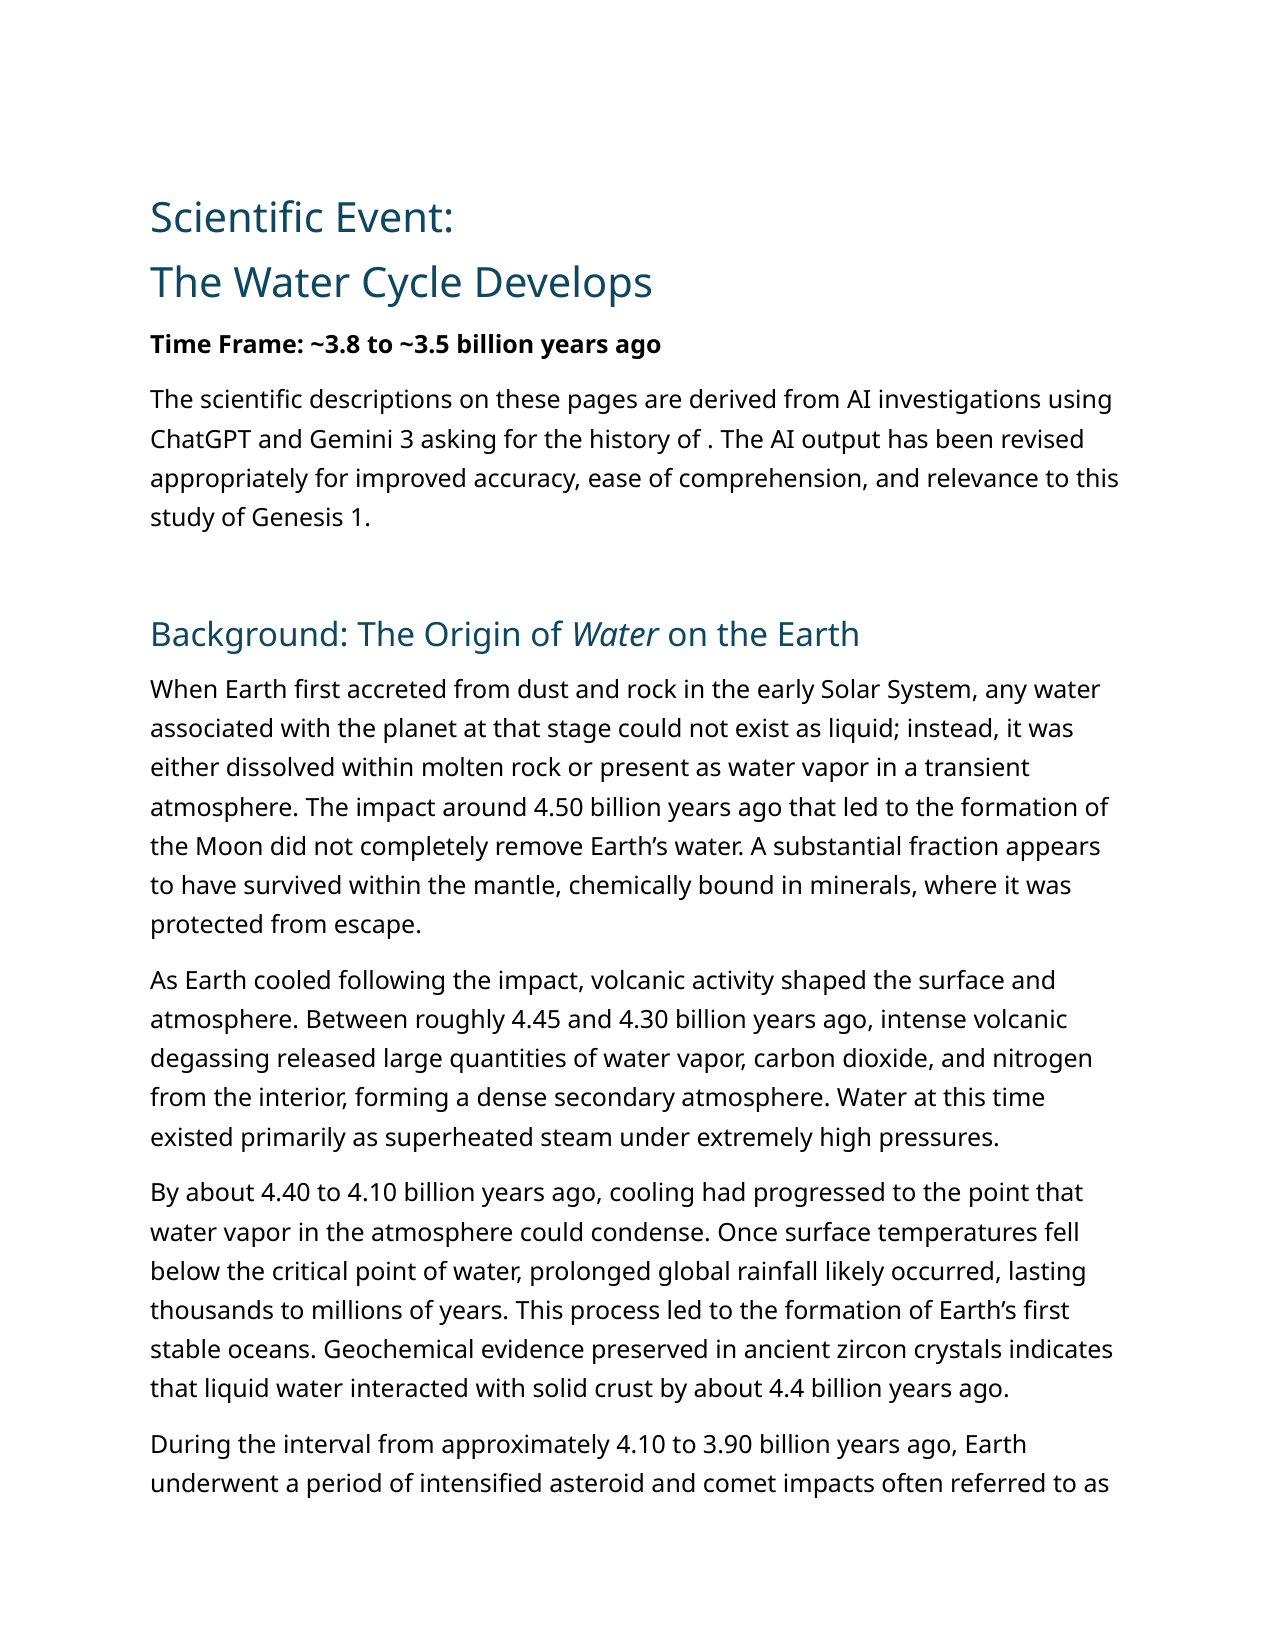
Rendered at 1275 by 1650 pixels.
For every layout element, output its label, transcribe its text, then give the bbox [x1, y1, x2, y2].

subtitle Scientific Event: The Water Cycle Develops [150, 187, 1125, 309]
subtitle Background: The Origin of Water on the Earth [150, 611, 1125, 657]
text By about 4.40 to 4.10 billion years ago, cooling had progressed to the point that water vapor in the atmosphere could condense. Once surface temperatures fell below the critical point of water, prolonged global rainfall likely occurred, lasting thousands to millions of years. This process led to the formation of Earth’s first stable oceans. Geochemical evidence preserved in ancient zircon crystals indicates that liquid water interacted with solid crust by about 4.4 billion years ago. [150, 1175, 1125, 1405]
text As Earth cooled following the impact, volcanic activity shaped the surface and atmosphere. Between roughly 4.45 and 4.30 billion years ago, intense volcanic degassing released large quantities of water vapor, carbon dioxide, and nitrogen from the interior, forming a dense secondary atmosphere. Water at this time existed primarily as superheated steam under extremely high pressures. [150, 963, 1125, 1153]
text Time Frame: ~3.8 to ~3.5 billion years ago [150, 326, 1125, 360]
text The scientific descriptions on these pages are derived from AI investigations using ChatGPT and Gemini 3 asking for the history of . The AI output has been revised appropriately for improved accuracy, ease of comprehension, and relevance to this study of Genesis 1. [150, 382, 1125, 534]
text When Earth first accreted from dust and rock in the early Solar System, any water associated with the planet at that stage could not exist as liquid; instead, it was either dissolved within molten rock or present as water vapor in a transient atmosphere. The impact around 4.50 billion years ago that led to the formation of the Moon did not completely remove Earth’s water. A substantial fraction appears to have survived within the mantle, chemically bound in minerals, where it was protected from escape. [150, 672, 1125, 941]
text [150, 1427, 1125, 1500]
